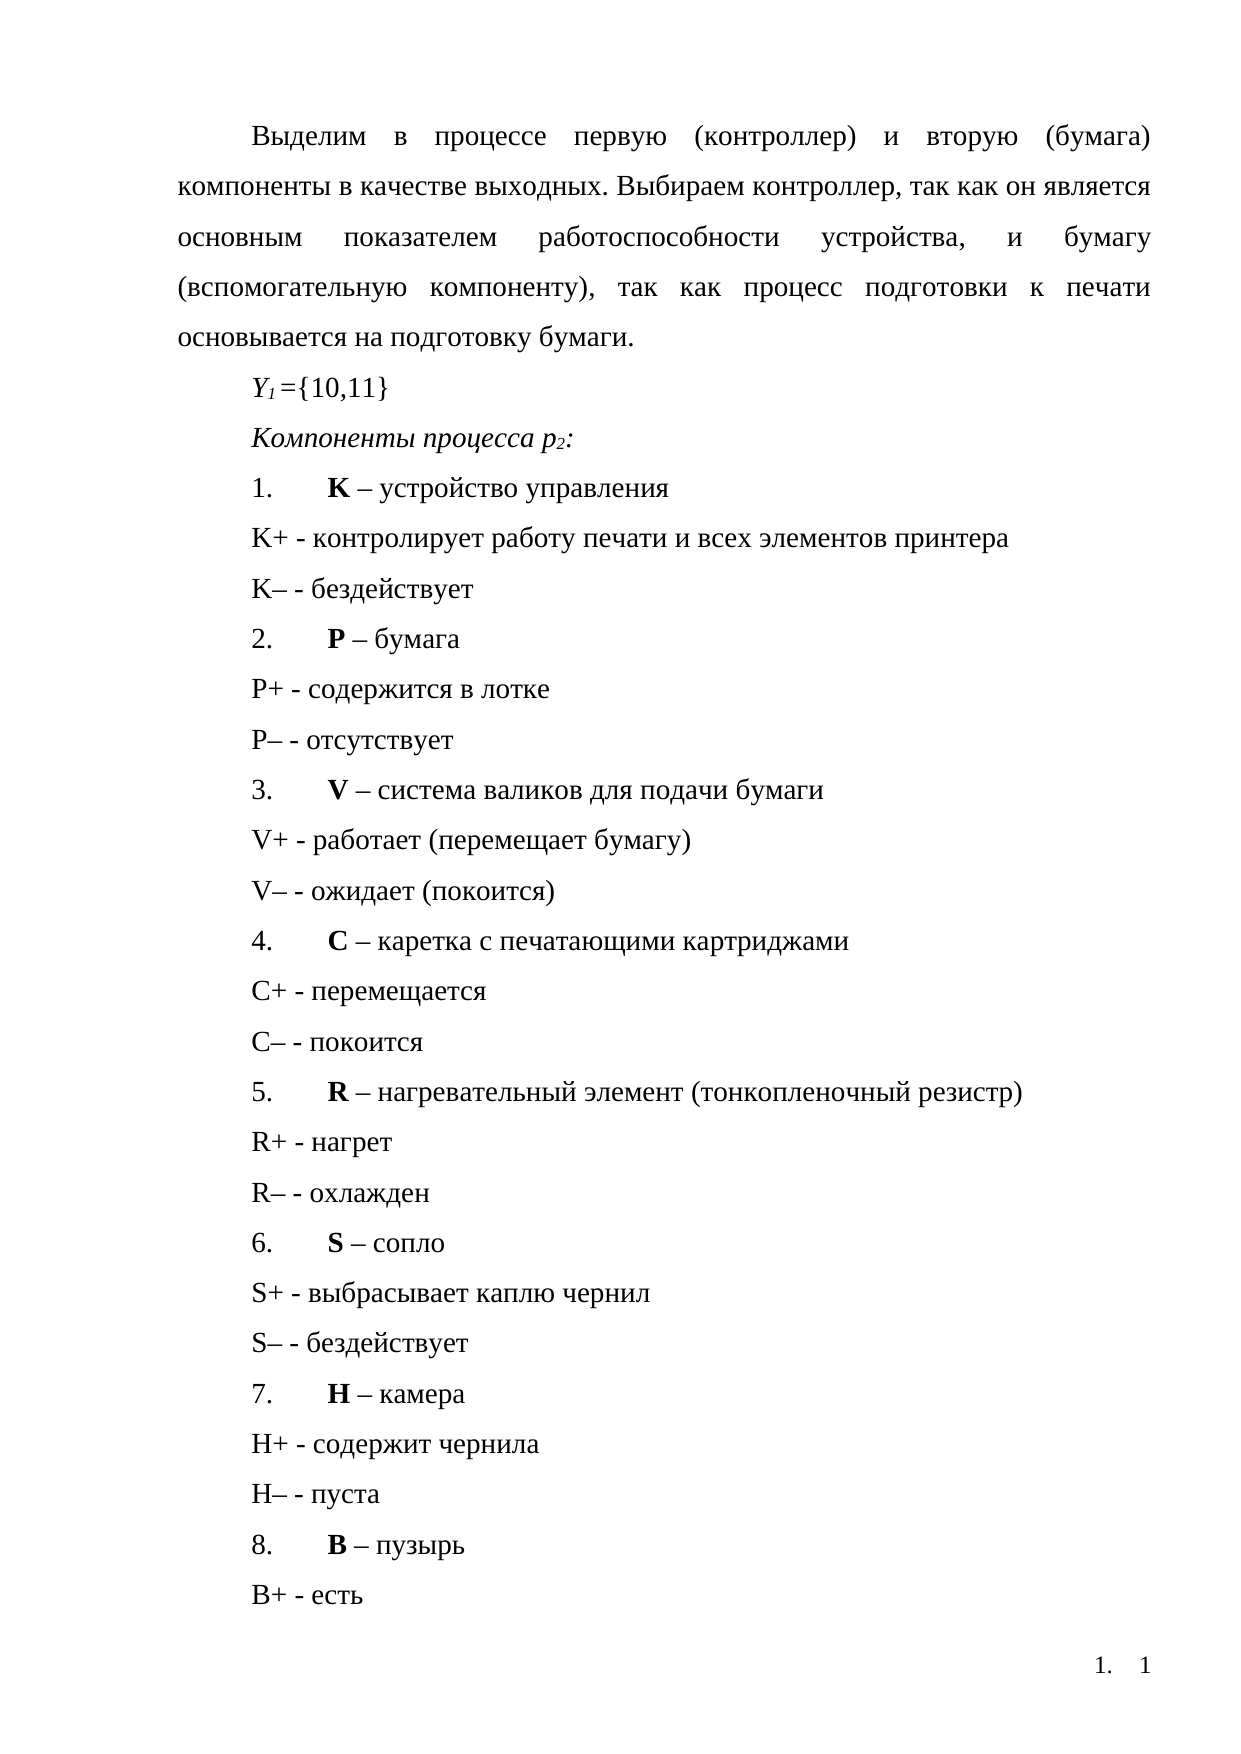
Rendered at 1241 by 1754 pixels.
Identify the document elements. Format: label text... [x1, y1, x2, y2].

list K+ - контролирует работу печати и всех элементов принтера [177, 521, 1152, 554]
list K– - бездействует [177, 571, 1152, 604]
list R – нагревательный элемент (тонкопленочный резистр) [177, 1074, 1152, 1108]
list C+ - перемещается [177, 973, 1152, 1007]
list S+ - выбрасывает каплю чернил [177, 1275, 1152, 1309]
list B+ - есть [177, 1577, 1152, 1611]
list R+ - нагрет [177, 1124, 1152, 1158]
list R– - охлажден [177, 1175, 1152, 1208]
text Выделим в процессе первую (контроллер) и вторую (бумага) компоненты в качестве выходных. Выбираем контроллер, так как он является основным показателем работоспособности устройства, и бумагу (вспомогательную компоненту), так как процесс подготовки к печати основывается на подготовку бумаги. [177, 118, 1152, 353]
list Y1 ={10,11} [177, 370, 1152, 403]
list S – сопло [177, 1225, 1152, 1258]
list V– - ожидает (покоится) [177, 873, 1152, 906]
list P – бумага [177, 621, 1152, 655]
list Компоненты процесса p2: [177, 420, 1152, 453]
list V – система валиков для подачи бумаги [177, 772, 1152, 806]
list C – каретка с печатающими картриджами [177, 923, 1152, 957]
list H– - пуста [177, 1477, 1152, 1510]
list H – камера [177, 1376, 1152, 1409]
list V+ - работает (перемещает бумагу) [177, 822, 1152, 856]
list C– - покоится [177, 1024, 1152, 1057]
list P+ - содержится в лотке [177, 672, 1152, 705]
list H+ - содержит чернила [177, 1426, 1152, 1460]
list P– - отсутствует [177, 722, 1152, 755]
list B – пузырь [177, 1527, 1152, 1560]
list S– - бездействует [177, 1326, 1152, 1359]
list K – устройство управления [177, 470, 1152, 504]
